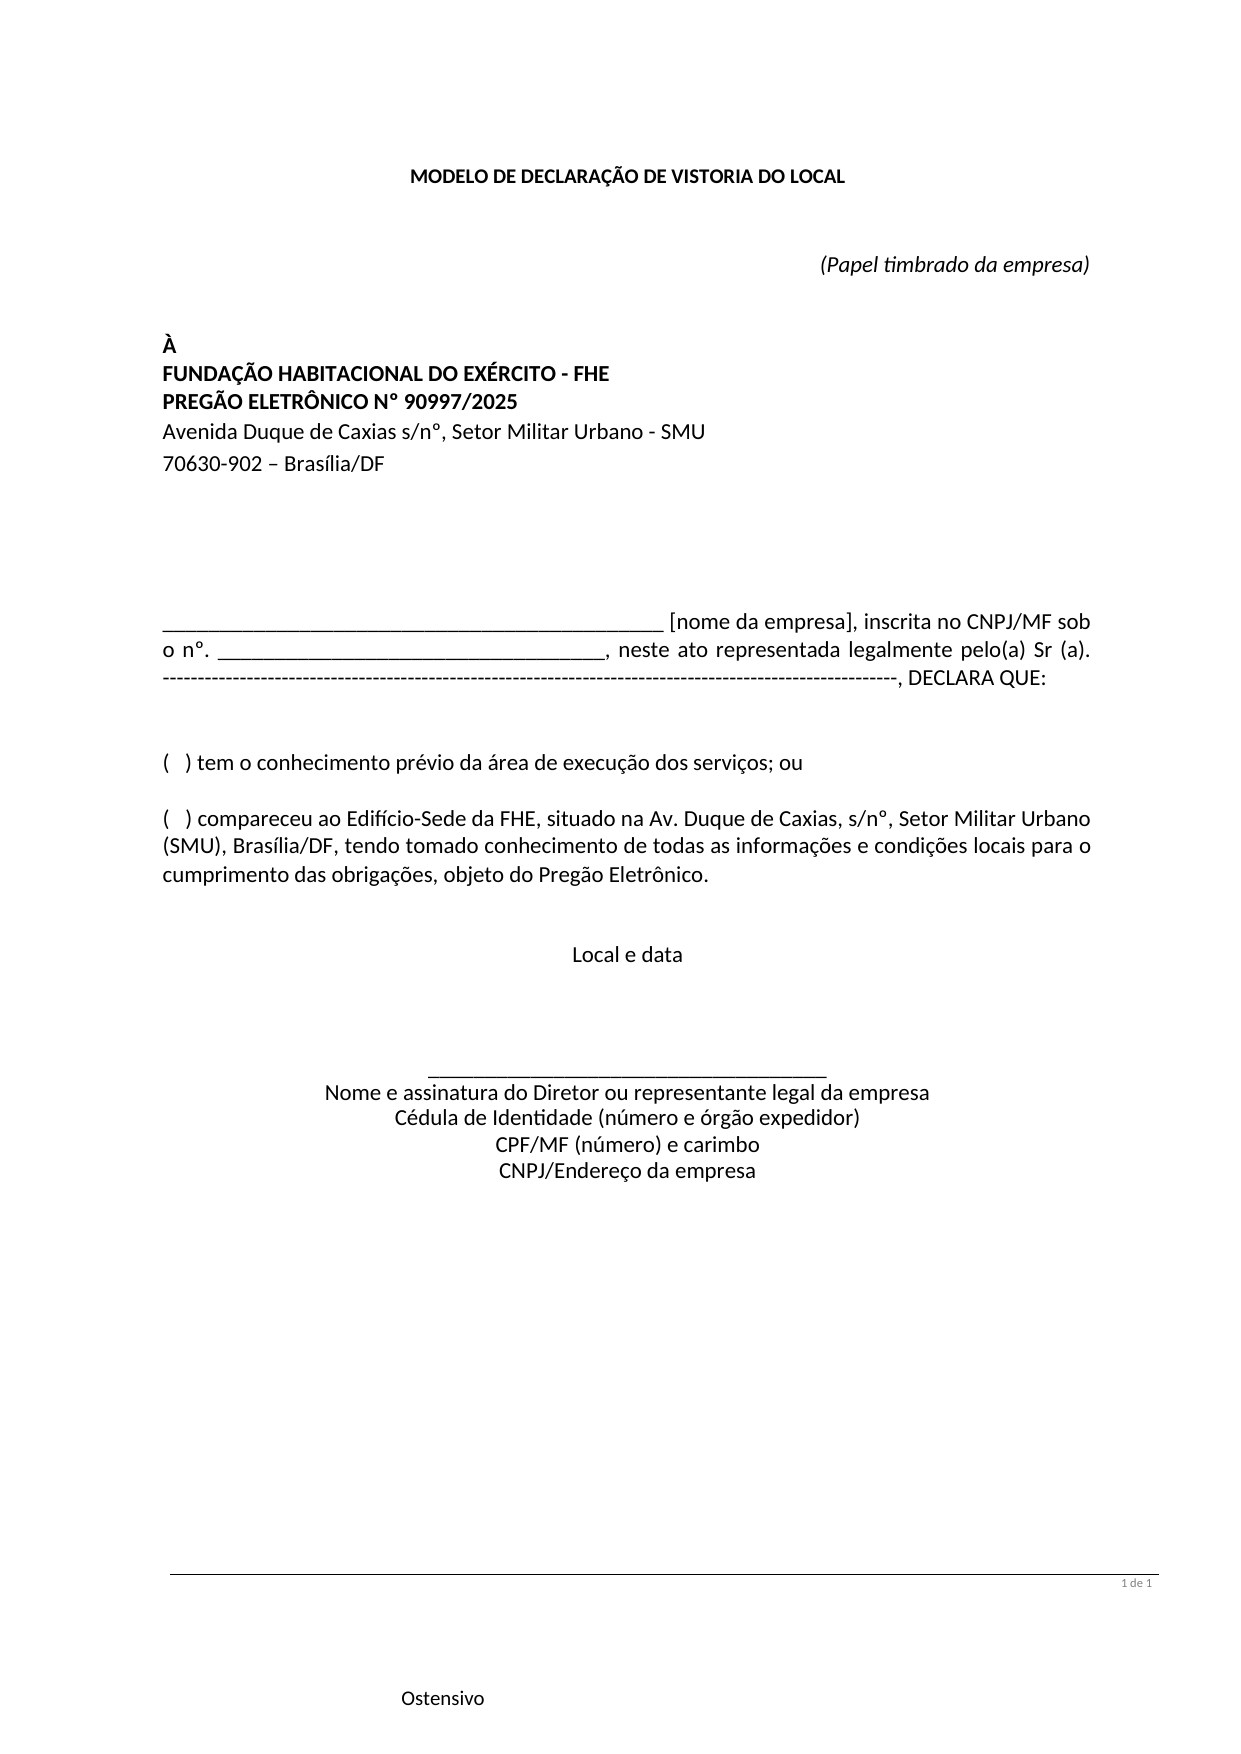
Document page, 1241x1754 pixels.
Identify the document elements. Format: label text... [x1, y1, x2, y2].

text ( ) compareceu ao Edifício-Sede da FHE, situado na Av. Duque de Caxias, s/nº, Setor Militar Urbano (SMU), Brasília/DF, tendo tomado conhecimento de todas as informações e condições locais para o cumprimento das obrigações, objeto do Pregão Eletrônico. [162, 804, 1093, 888]
text Avenida Duque de Caxias s/nº, Setor Militar Urbano - SMU [162, 415, 1093, 446]
text ( ) tem o conhecimento prévio da área de execução dos serviços; ou [162, 748, 1093, 776]
text ___________________________________ [162, 1053, 1093, 1081]
text (Papel timbrado da empresa) [162, 250, 1093, 278]
text 70630-902 – Brasília/DF [162, 446, 1093, 477]
text CNPJ/Endereço da empresa [162, 1158, 1093, 1183]
text Cédula de Identidade (número e órgão expedidor) [162, 1105, 1093, 1130]
text Local e data [162, 941, 1093, 968]
text PREGÃO ELETRÔNICO Nº 90997/2025 [162, 387, 1093, 415]
text CPF/MF (número) e carimbo [162, 1130, 1093, 1158]
text À [162, 334, 1093, 359]
text MODELO DE DECLARAÇÃO DE VISTORIA DO LOCAL [162, 163, 1093, 189]
text FUNDAÇÃO HABITACIONAL DO EXÉRCITO - FHE [162, 359, 1093, 387]
text ____________________________________________ [nome da empresa], inscrita no CNPJ/MF sob o nº. __________________________________, neste ato representada legalmente pelo(a) Sr (a). ---------------------------------------------------------------------------------------------------------, DECLARA QUE: [162, 607, 1093, 692]
text Nome e assinatura do Diretor ou representante legal da empresa [162, 1081, 1093, 1105]
